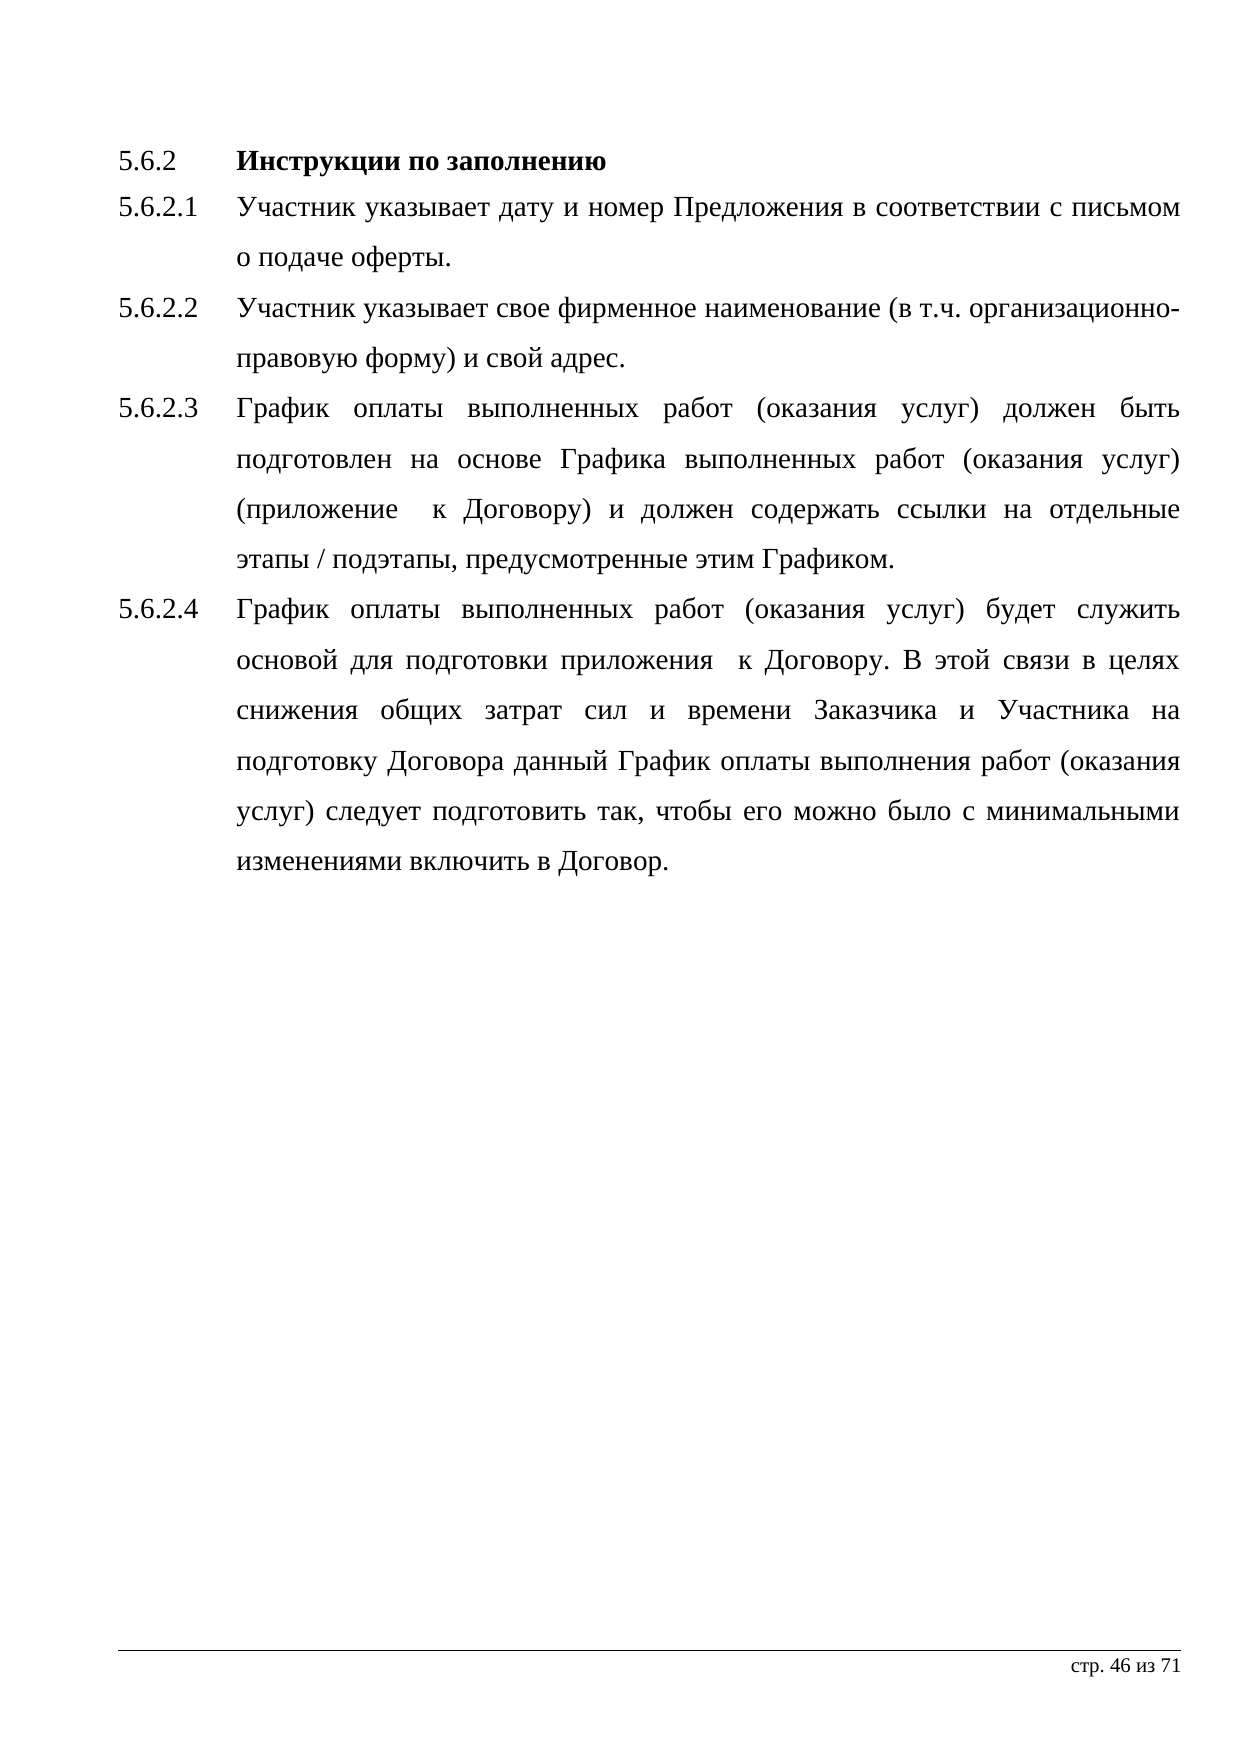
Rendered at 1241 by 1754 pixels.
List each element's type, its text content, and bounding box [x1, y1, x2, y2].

text График оплаты выполненных работ (оказания услуг) должен быть подготовлен на основе Графика выполненных работ (оказания услуг) (приложение к Договору) и должен содержать ссылки на отдельные этапы / подэтапы, предусмотренные этим Графиком. [118, 390, 1181, 575]
text График оплаты выполненных работ (оказания услуг) будет служить основой для подготовки приложения к Договору. В этой связи в целях снижения общих затрат сил и времени Заказчика и Участника на подготовку Договора данный График оплаты выполнения работ (оказания услуг) следует подготовить так, чтобы его можно было с минимальными изменениями включить в Договор. [118, 592, 1181, 877]
text Участник указывает дату и номер Предложения в соответствии с письмом о подаче оферты. [118, 189, 1181, 273]
text Участник указывает свое фирменное наименование (в т.ч. организационно-правовую форму) и свой адрес. [118, 290, 1181, 374]
text Инструкции по заполнению [118, 143, 1181, 177]
